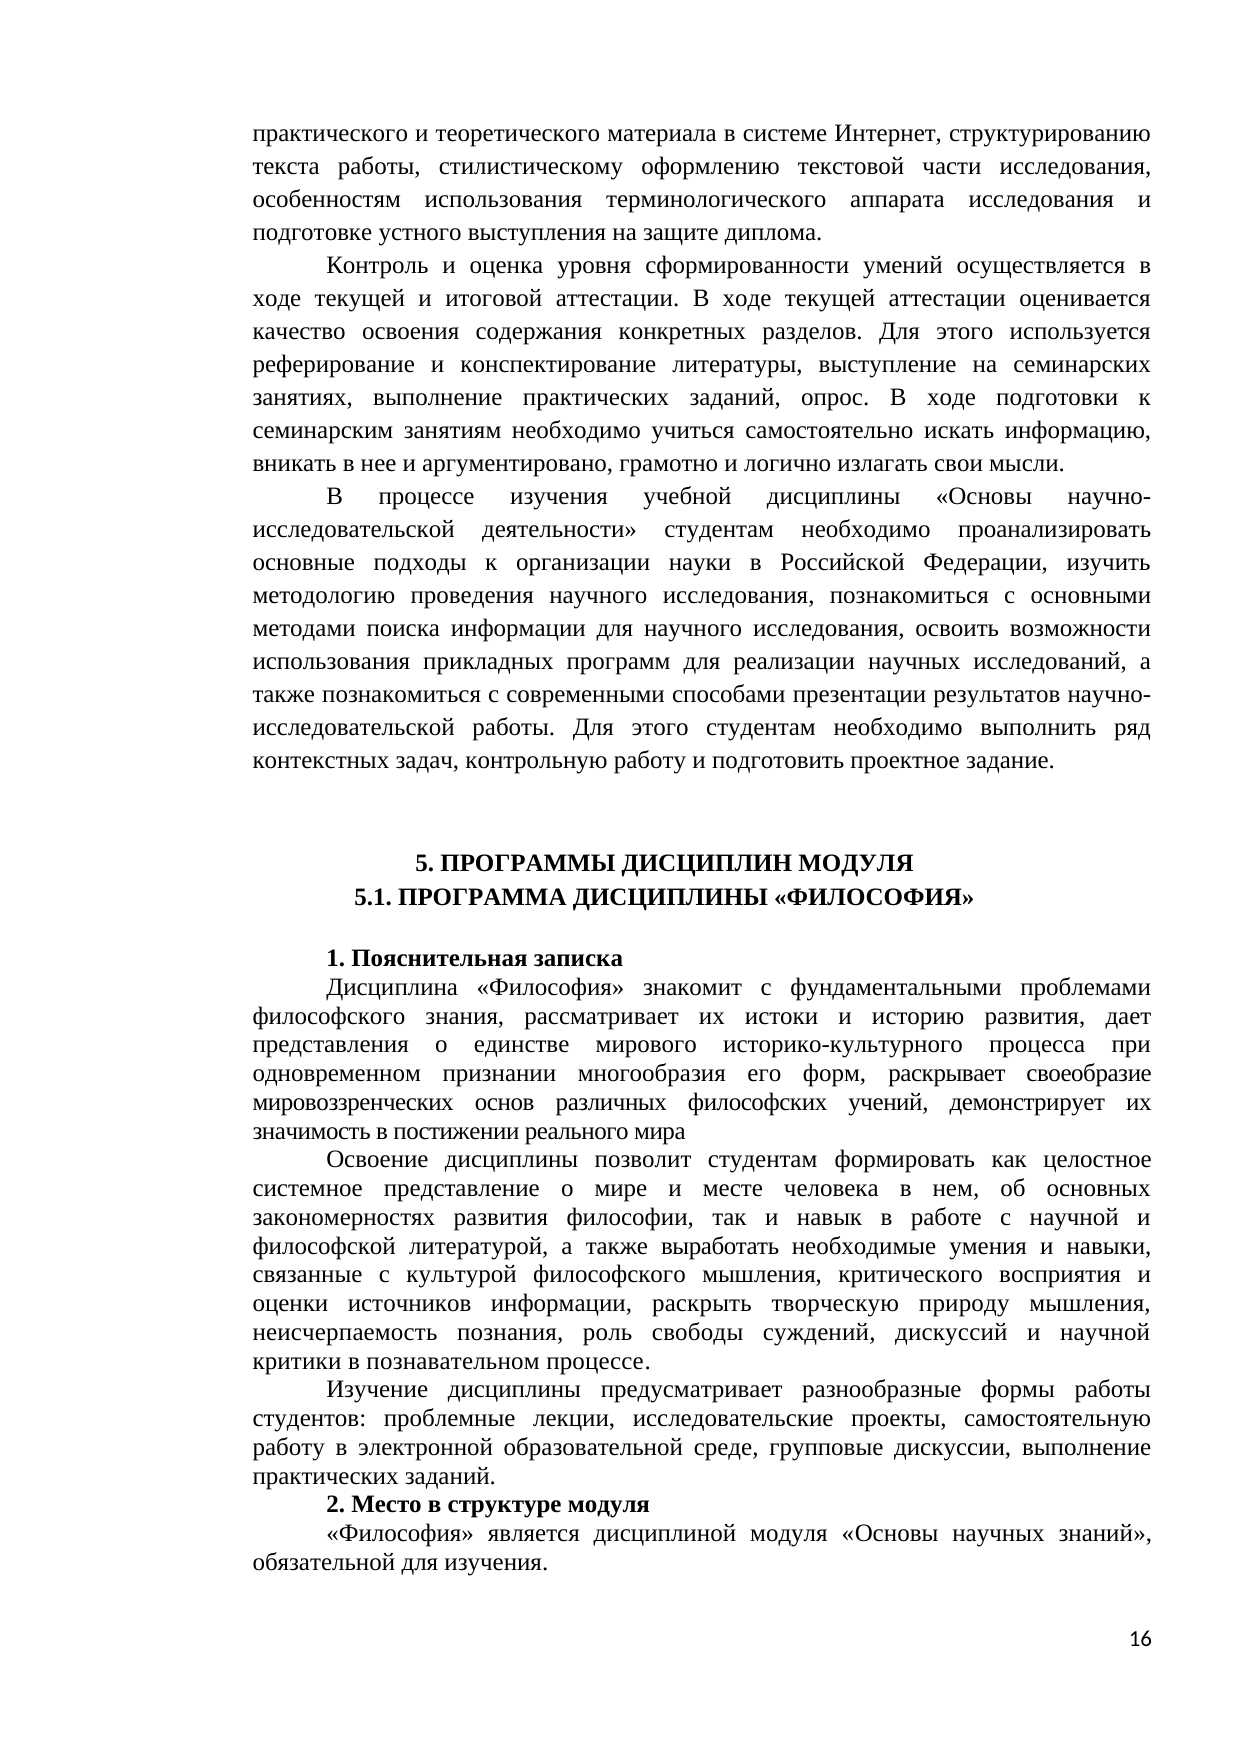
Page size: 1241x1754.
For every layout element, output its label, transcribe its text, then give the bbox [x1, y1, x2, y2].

text «Философия» является дисциплиной модуля «Основы научных знаний», обязательной для изучения. [252, 1518, 1152, 1576]
subtitle 5.1. ПРОГРАММА ДИСЦИПЛИНЫ «ФИЛОСОФИЯ» [177, 882, 1152, 910]
text Дисциплина «Философия» знакомит с фундаментальными проблемами философского знания, рассматривает их истоки и историю развития, дает представления о единстве мирового историко-культурного процесса при одновременном признании многообразия его форм, раскрывает своеобразие мировоззренческих основ различных философских учений, демонстрирует их значимость в постижении реального мира [252, 972, 1152, 1144]
text 1. Пояснительная записка [252, 943, 1152, 972]
text Освоение дисциплины позволит студентам формировать как целостное системное представление о мире и месте человека в нем, об основных закономерностях развития философии, так и навык в работе с научной и философской литературой, а также выработать необходимые умения и навыки, связанные с культурой философского мышления, критического восприятия и оценки источников информации, раскрыть творческую природу мышления, неисчерпаемость познания, роль свободы суждений, дискуссий и научной критики в познавательном процессе. [252, 1144, 1152, 1374]
subtitle 5. ПРОГРАММЫ ДИСЦИПЛИН МОДУЛЯ [177, 848, 1152, 877]
text В процессе изучения учебной дисциплины «Основы научно-исследовательской деятельности» студентам необходимо проанализировать основные подходы к организации науки в Российской Федерации, изучить методологию проведения научного исследования, познакомиться с основными методами поиска информации для научного исследования, освоить возможности использования прикладных программ для реализации научных исследований, а также познакомиться с современными способами презентации результатов научно-исследовательской работы. Для этого студентам необходимо выполнить ряд контекстных задач, контрольную работу и подготовить проектное задание. [252, 481, 1152, 774]
text 2. Место в структуре модуля [252, 1489, 1152, 1518]
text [252, 118, 1152, 246]
text Контроль и оценка уровня сформированности умений осуществляется в ходе текущей и итоговой аттестации. В ходе текущей аттестации оценивается качество освоения содержания конкретных разделов. Для этого используется реферирование и конспектирование литературы, выступление на семинарских занятиях, выполнение практических заданий, опрос. В ходе подготовки к семинарским занятиям необходимо учиться самостоятельно искать информацию, вникать в нее и аргументировано, грамотно и логично излагать свои мысли. [252, 250, 1152, 477]
text Изучение дисциплины предусматривает разнообразные формы работы студентов: проблемные лекции, исследовательские проекты, самостоятельную работу в электронной образовательной среде, групповые дискуссии, выполнение практических заданий. [252, 1374, 1152, 1489]
